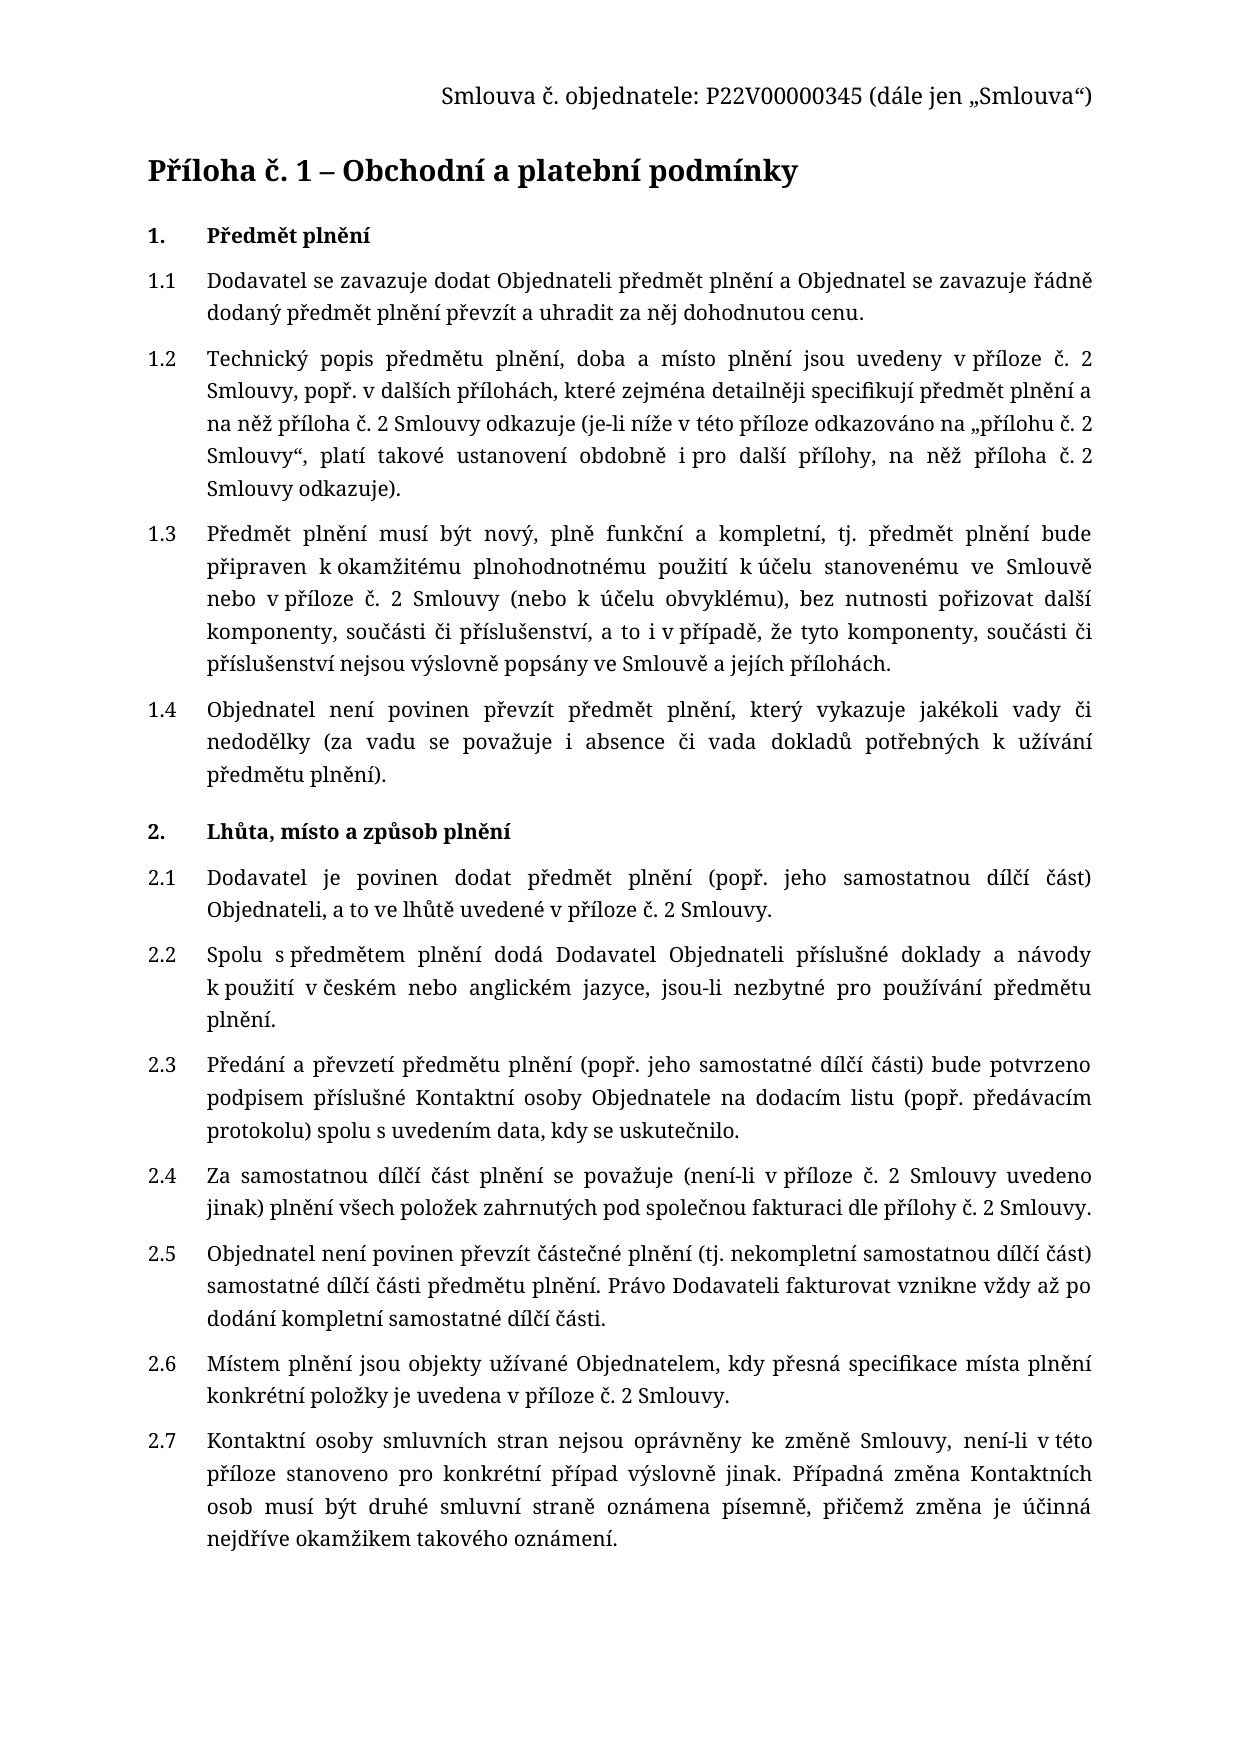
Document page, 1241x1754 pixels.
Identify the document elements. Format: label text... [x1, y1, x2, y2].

list Dodavatel je povinen dodat předmět plnění (popř. jeho samostatnou dílčí část) Objednateli, a to ve lhůtě uvedené v příloze č. 2 Smlouvy. [148, 863, 1093, 924]
list Za samostatnou dílčí část plnění se považuje (není-li v příloze č. 2 Smlouvy uvedeno jinak) plnění všech položek zahrnutých pod společnou fakturaci dle přílohy č. 2 Smlouvy. [148, 1161, 1093, 1222]
list Objednatel není povinen převzít částečné plnění (tj. nekompletní samostatnou dílčí část) samostatné dílčí části předmětu plnění. Právo Dodavateli fakturovat vznikne vždy až po dodání kompletní samostatné dílčí části. [148, 1239, 1093, 1332]
list Předmět plnění [148, 221, 1093, 249]
list Spolu s předmětem plnění dodá Dodavatel Objednateli příslušné doklady a návody k použití v českém nebo anglickém jazyce, jsou-li nezbytné pro používání předmětu plnění. [148, 940, 1093, 1034]
text Příloha č. 1 – Obchodní a platební podmínky [148, 150, 1093, 190]
list Předání a převzetí předmětu plnění (popř. jeho samostatné dílčí části) bude potvrzeno podpisem příslušné Kontaktní osoby Objednatele na dodacím listu (popř. předávacím protokolu) spolu s uvedením data, kdy se uskutečnilo. [148, 1051, 1093, 1144]
list Technický popis předmětu plnění, doba a místo plnění jsou uvedeny v příloze č. 2 Smlouvy, popř. v dalších přílohách, které zejména detailněji specifikují předmět plnění a na něž příloha č. 2 Smlouvy odkazuje (je-li níže v této příloze odkazováno na „přílohu č. 2 Smlouvy“, platí takové ustanovení obdobně i pro další přílohy, na něž příloha č. 2 Smlouvy odkazuje). [148, 344, 1093, 502]
list Kontaktní osoby smluvních stran nejsou oprávněny ke změně Smlouvy, není-li v této příloze stanoveno pro konkrétní případ výslovně jinak. Případná změna Kontaktních osob musí být druhé smluvní straně oznámena písemně, přičemž změna je účinná nejdříve okamžikem takového oznámení. [148, 1427, 1093, 1553]
list Předmět plnění musí být nový, plně funkční a kompletní, tj. předmět plnění bude připraven k okamžitému plnohodnotnému použití k účelu stanovenému ve Smlouvě nebo v příloze č. 2 Smlouvy (nebo k účelu obvyklému), bez nutnosti pořizovat další komponenty, součásti či příslušenství, a to i v případě, že tyto komponenty, součásti či příslušenství nejsou výslovně popsány ve Smlouvě a jejích přílohách. [148, 519, 1093, 678]
list Dodavatel se zavazuje dodat Objednateli předmět plnění a Objednatel se zavazuje řádně dodaný předmět plnění převzít a uhradit za něj dohodnutou cenu. [148, 266, 1093, 327]
list Objednatel není povinen převzít předmět plnění, který vykazuje jakékoli vady či nedodělky (za vadu se považuje i absence či vada dokladů potřebných k užívání předmětu plnění). [148, 695, 1093, 788]
list Lhůta, místo a způsob plnění [148, 817, 1093, 846]
list Místem plnění jsou objekty užívané Objednatelem, kdy přesná specifikace místa plnění konkrétní položky je uvedena v příloze č. 2 Smlouvy. [148, 1349, 1093, 1410]
